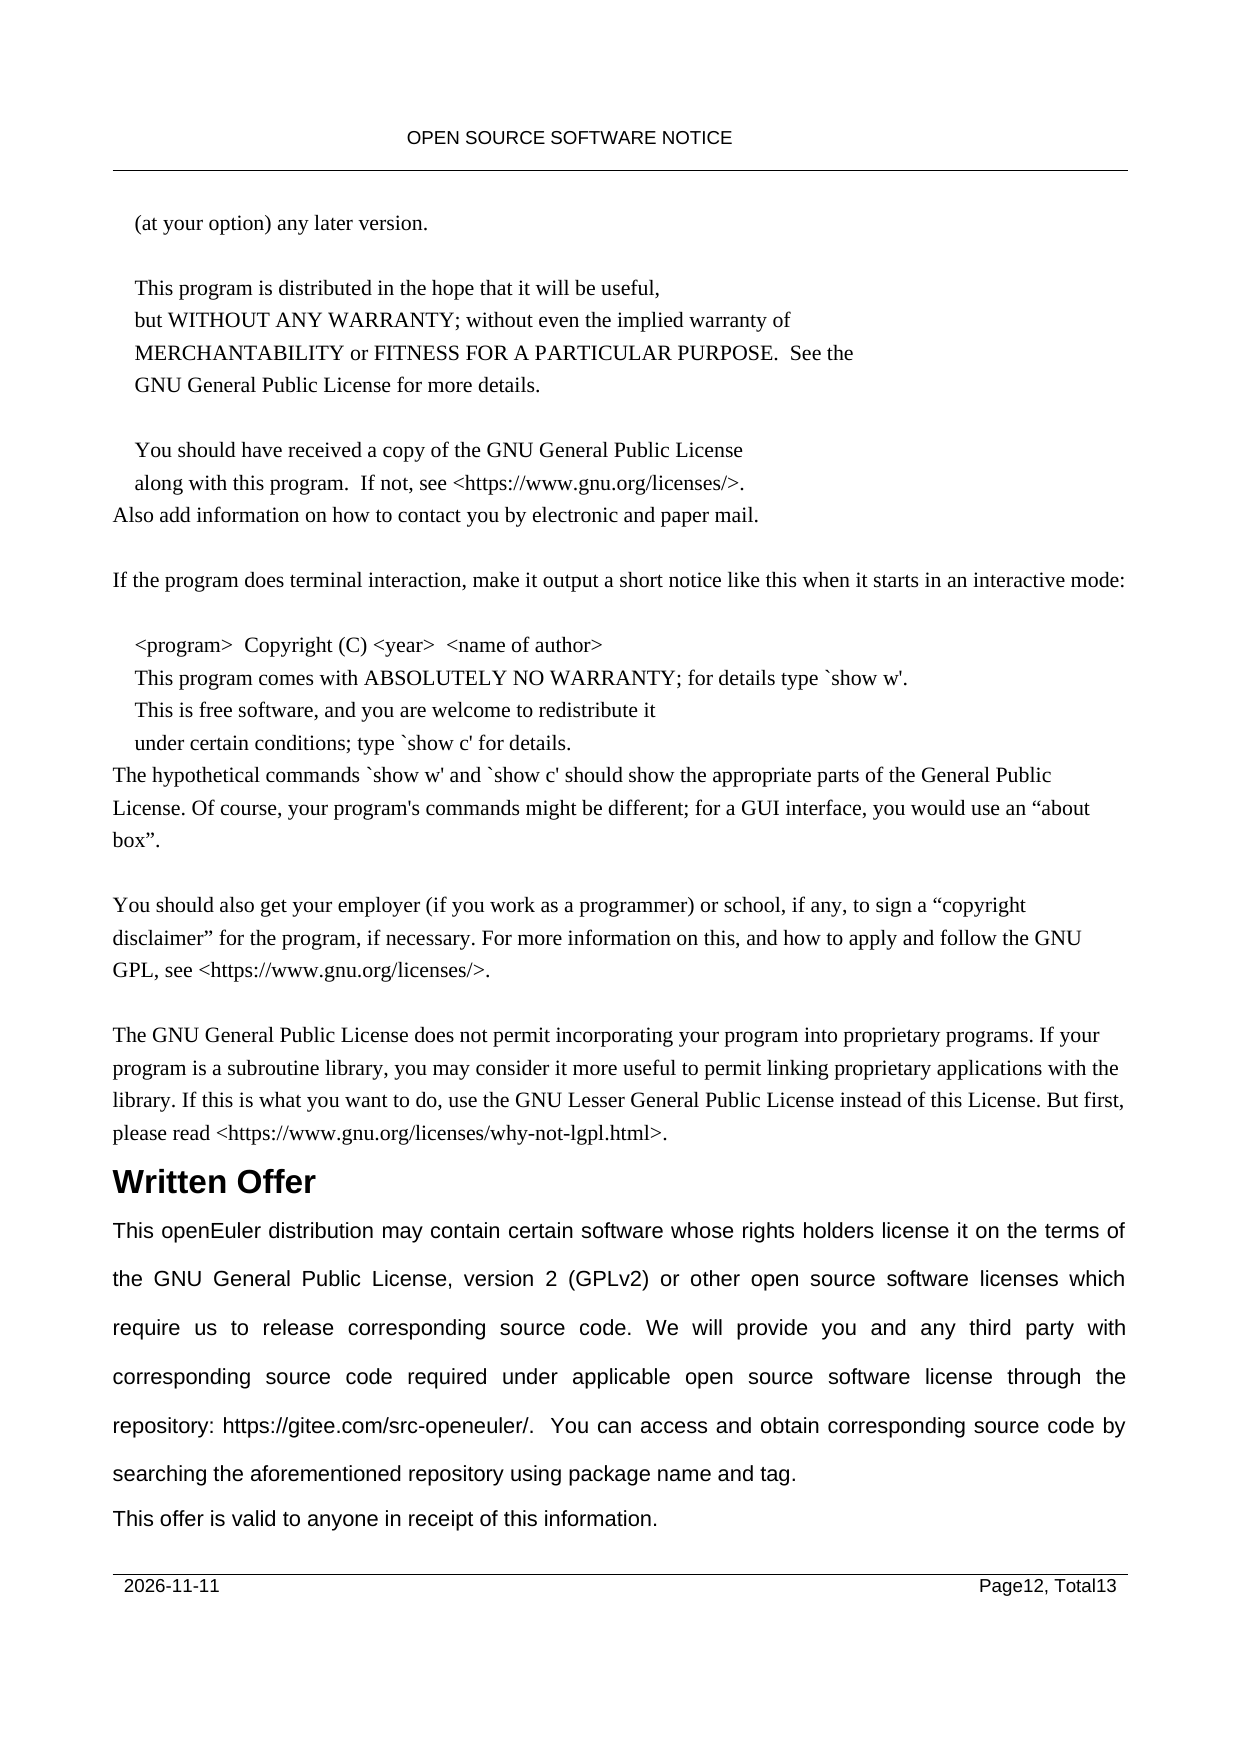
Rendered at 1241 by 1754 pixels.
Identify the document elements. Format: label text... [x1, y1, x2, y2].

text Written Offer [112, 1149, 1128, 1214]
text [112, 206, 1128, 1149]
text This openEuler distribution may contain certain software whose rights holders license it on the terms of the GNU General Public License, version 2 (GPLv2) or other open source software licenses which require us to release corresponding source code. We will provide you and any third party with corresponding source code required under applicable open source software license through the repository: https://gitee.com/src-openeuler/. You can access and obtain corresponding source code by searching the aforementioned repository using package name and tag. [112, 1214, 1128, 1490]
text This offer is valid to anyone in receipt of this information. [112, 1503, 1128, 1535]
